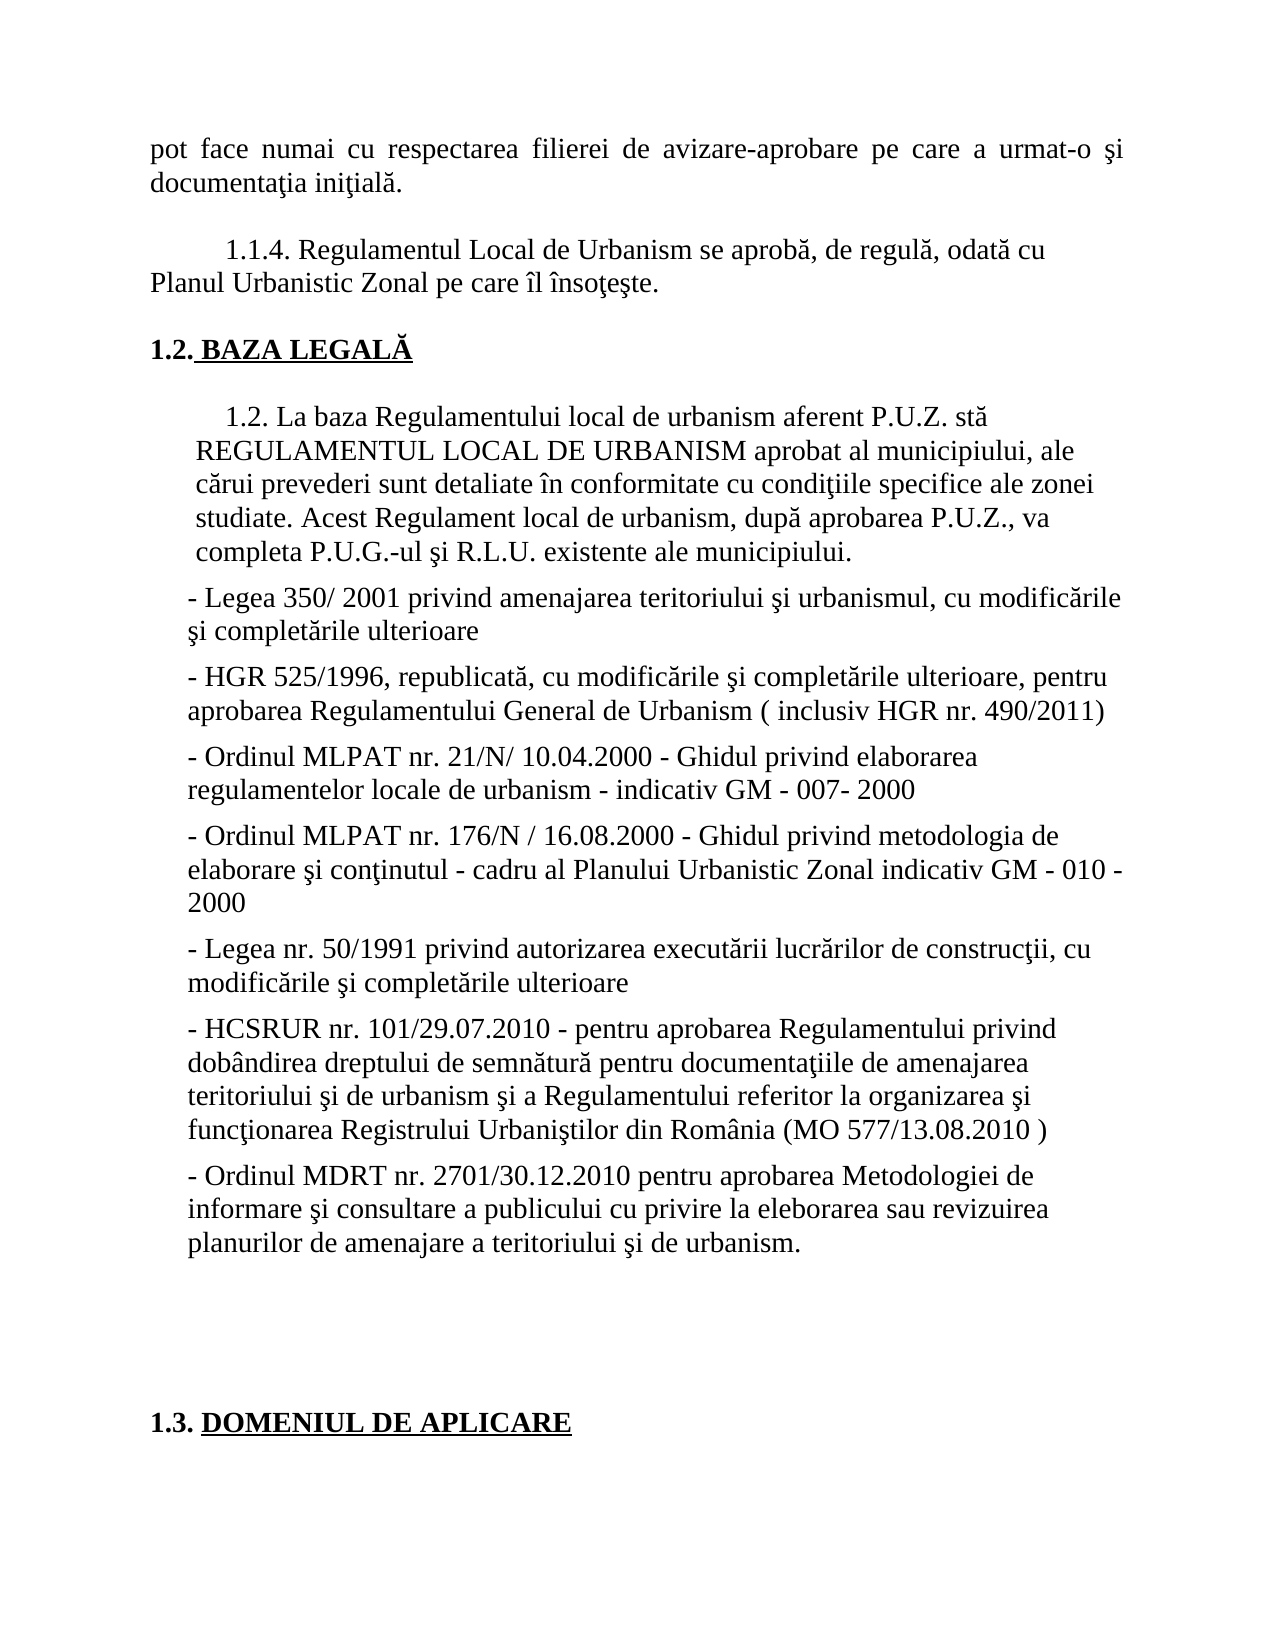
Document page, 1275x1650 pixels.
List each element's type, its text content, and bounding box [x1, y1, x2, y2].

text - Ordinul MDRT nr. 2701/30.12.2010 pentru aprobarea Metodologiei de informare şi consultare a publicului cu privire la eleborarea sau revizuirea planurilor de amenajare a teritoriului şi de urbanism. [187, 1158, 1125, 1258]
text - HGR 525/1996, republicată, cu modificările şi completările ulterioare, pentru aprobarea Regulamentului General de Urbanism ( inclusiv HGR nr. 490/2011) [187, 659, 1125, 726]
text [150, 131, 1125, 198]
text - Ordinul MLPAT nr. 21/N/ 10.04.2000 - Ghidul privind elaborarea regulamentelor locale de urbanism - indicativ GM - 007- 2000 [187, 739, 1125, 806]
text 1.2. BAZA LEGALĂ [150, 332, 1125, 366]
text 1.1.4. Regulamentul Local de Urbanism se aprobă, de regulă, odată cu Planul Urbanistic Zonal pe care îl însoţeşte. [150, 232, 1125, 299]
text 1.3. DOMENIUL DE APLICARE [150, 1405, 1125, 1439]
text - Legea 350/ 2001 privind amenajarea teritoriului şi urbanismul, cu modificările şi completările ulterioare [187, 580, 1125, 647]
text - Legea nr. 50/1991 privind autorizarea executării lucrărilor de construcţii, cu modificările şi completările ulterioare [187, 932, 1125, 999]
text - HCSRUR nr. 101/29.07.2010 - pentru aprobarea Regulamentului privind dobândirea dreptului de semnătură pentru documentaţiile de amenajarea teritoriului şi de urbanism şi a Regulamentului referitor la organizarea şi funcţionarea Registrului Urbaniştilor din România (MO 577/13.08.2010 ) [187, 1011, 1125, 1145]
text - Ordinul MLPAT nr. 176/N / 16.08.2000 - Ghidul privind metodologia de elaborare şi conţinutul - cadru al Planului Urbanistic Zonal indicativ GM - 010 - 2000 [187, 818, 1125, 919]
text 1.2. La baza Regulamentului local de urbanism aferent P.U.Z. stă REGULAMENTUL LOCAL DE URBANISM aprobat al municipiului, ale cărui prevederi sunt detaliate în conformitate cu condiţiile specifice ale zonei studiate. Acest Regulament local de urbanism, după aprobarea P.U.Z., va completa P.U.G.-ul şi R.L.U. existente ale municipiului. [195, 399, 1125, 567]
